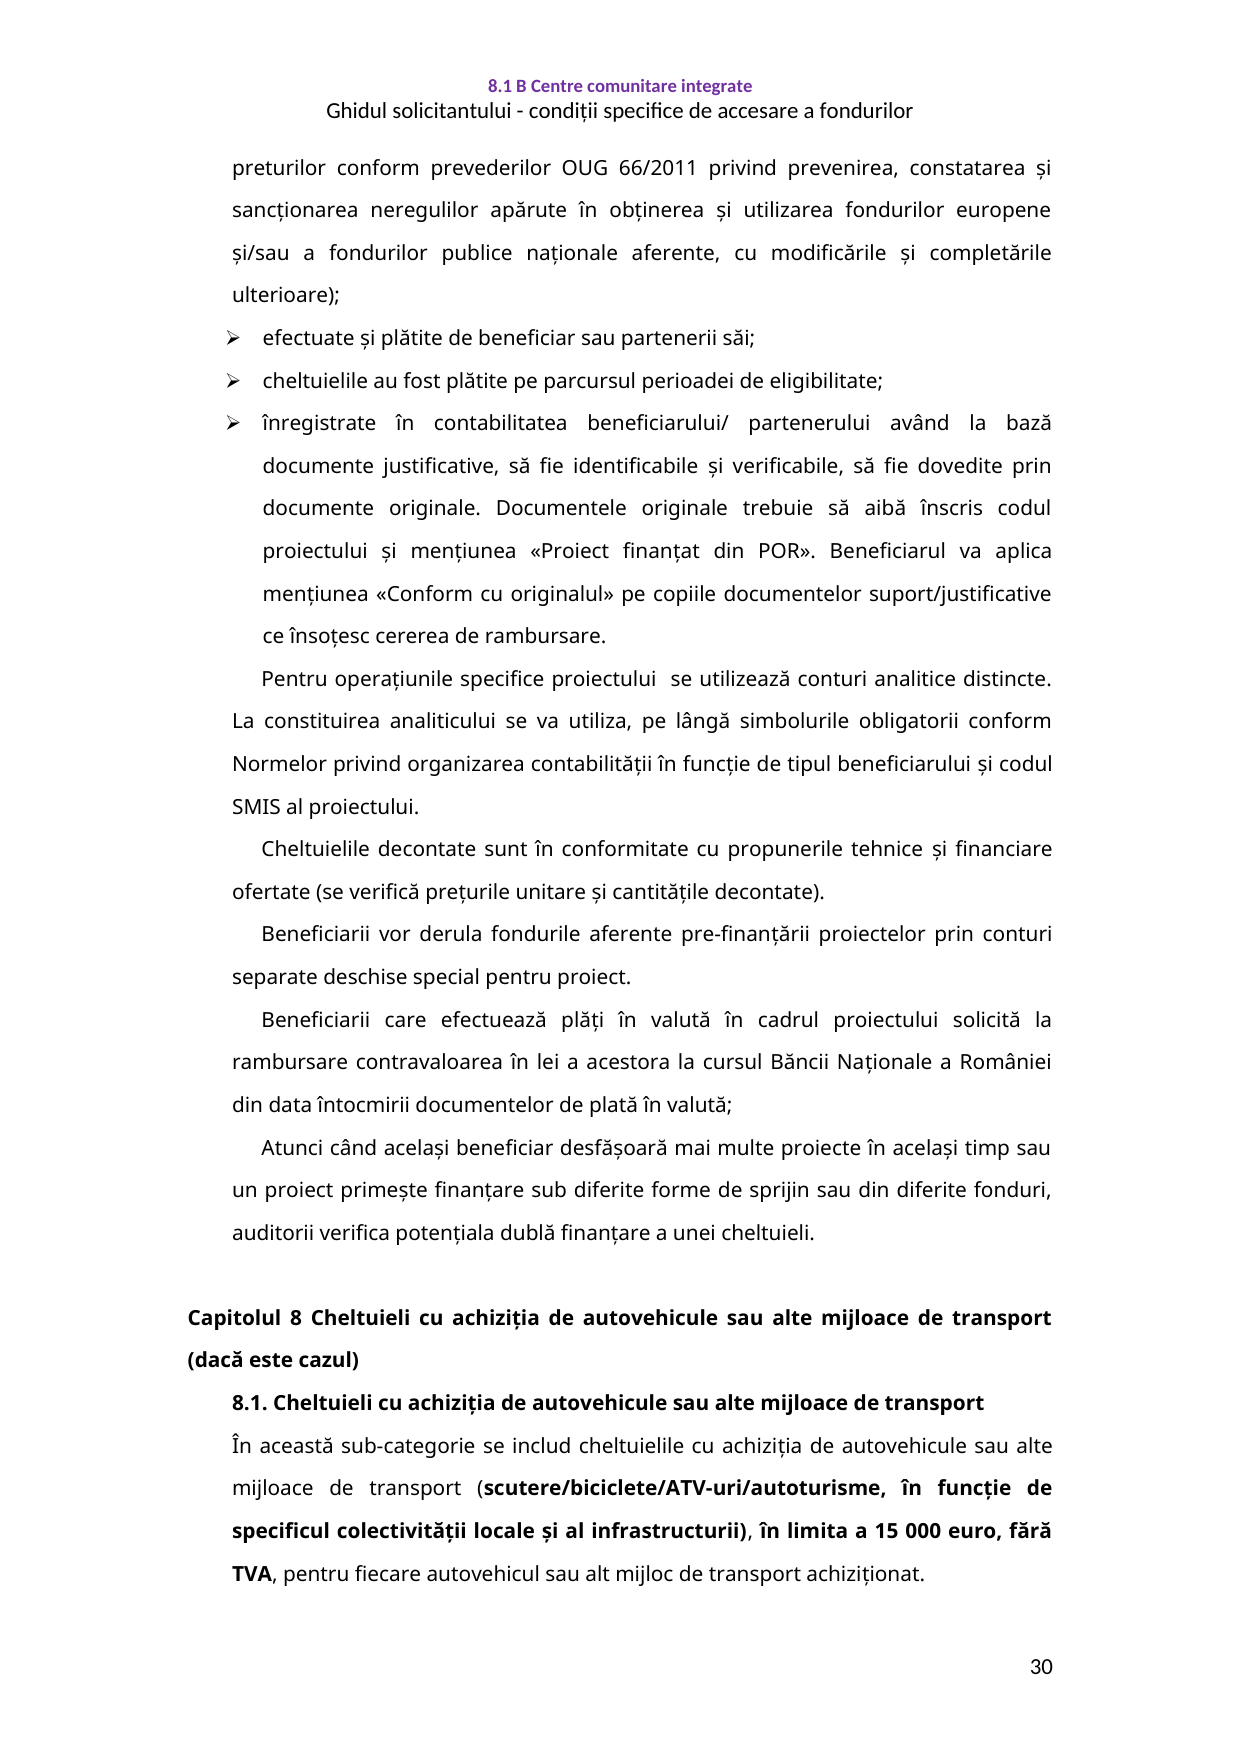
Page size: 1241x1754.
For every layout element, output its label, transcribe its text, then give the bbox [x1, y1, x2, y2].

text Cheltuielile decontate sunt în conformitate cu propunerile tehnice şi financiare ofertate (se verifică preţurile unitare şi cantităţile decontate). [232, 834, 1053, 905]
text Beneficiarii vor derula fondurile aferente pre-finanţării proiectelor prin conturi separate deschise special pentru proiect. [232, 919, 1053, 991]
list înregistrate în contabilitatea beneficiarului/ partenerului având la bază documente justificative, să fie identificabile şi verificabile, să fie dovedite prin documente originale. Documentele originale trebuie să aibă înscris codul proiectului şi menţiunea «Proiect finanţat din POR». Beneficiarul va aplica menţiunea «Conform cu originalul» pe copiile documentelor suport/justificative ce însoţesc cererea de rambursare. [225, 408, 1053, 650]
text În această sub-categorie se includ cheltuielile cu achiziţia de autovehicule sau alte mijloace de transport (scutere/biciclete/ATV-uri/autoturisme, în funcţie de specificul colectivităţii locale şi al infrastructurii), în limita a 15 000 euro, fără TVA, pentru fiecare autovehicul sau alt mijloc de transport achiziţionat. [232, 1431, 1053, 1587]
text Capitolul 8 Cheltuieli cu achiziţia de autovehicule sau alte mijloace de transport (dacă este cazul) [187, 1303, 1053, 1374]
text Beneficiarii care efectuează plăţi în valută în cadrul proiectului solicită la rambursare contravaloarea în lei a acestora la cursul Băncii Naţionale a României din data întocmirii documentelor de plată în valută; [232, 1005, 1053, 1118]
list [194, 153, 1053, 309]
list cheltuielile au fost plătite pe parcursul perioadei de eligibilitate; [225, 366, 1053, 394]
text 8.1. Cheltuieli cu achiziţia de autovehicule sau alte mijloace de transport [232, 1388, 1053, 1417]
list efectuate şi plătite de beneficiar sau partenerii săi; [225, 323, 1053, 352]
text Atunci când același beneficiar desfășoară mai multe proiecte în același timp sau un proiect primește finanțare sub diferite forme de sprijin sau din diferite fonduri, auditorii verifica potențiala dublă finanțare a unei cheltuieli. [232, 1133, 1053, 1246]
text Pentru operațiunile specifice proiectului se utilizează conturi analitice distincte. La constituirea analiticului se va utiliza, pe lângă simbolurile obligatorii conform Normelor privind organizarea contabilităţii în funcţie de tipul beneficiarului şi codul SMIS al proiectului. [232, 664, 1053, 820]
